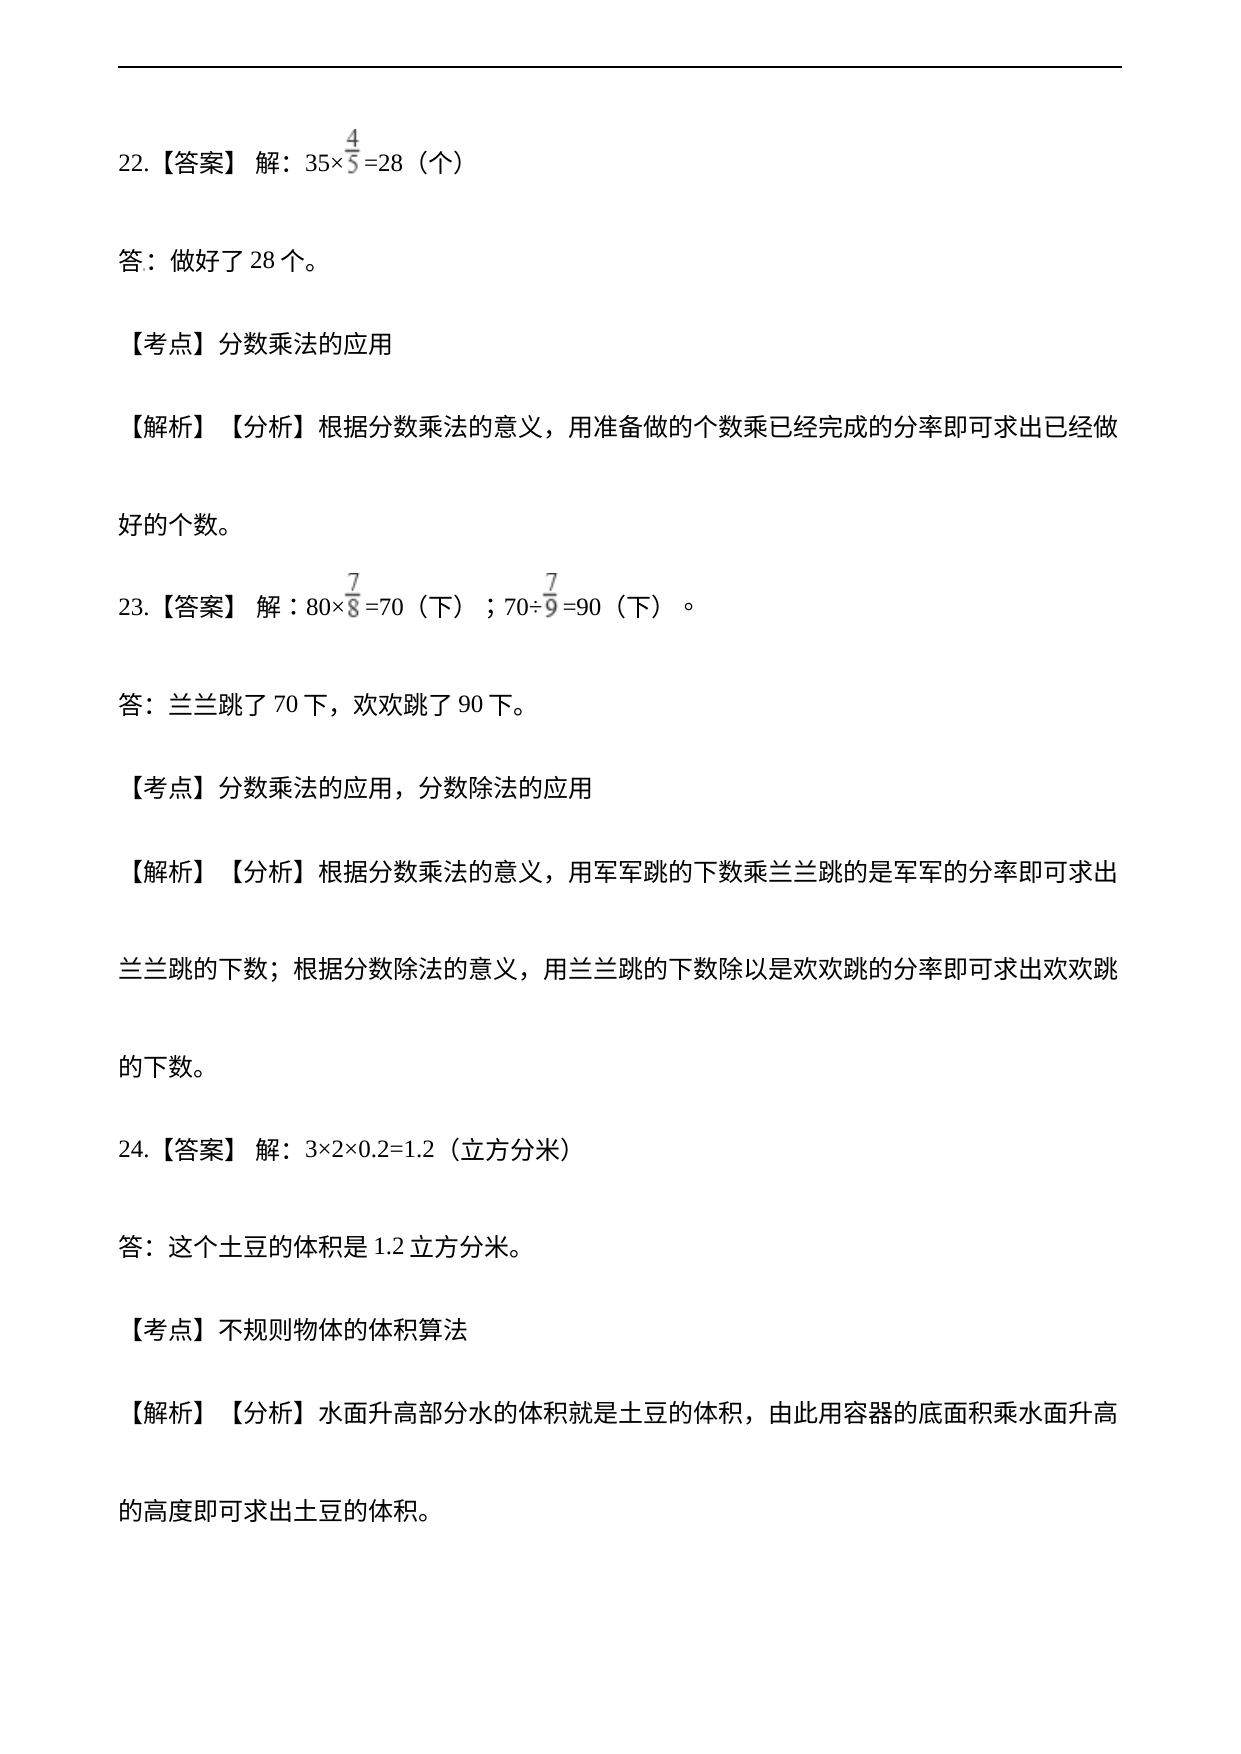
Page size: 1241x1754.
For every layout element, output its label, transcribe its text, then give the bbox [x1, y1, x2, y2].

text 23.【答案】 解：80×=70（下）；70÷=90（下）。 答：兰兰跳了70下，欢欢跳了90下。 [118, 574, 1122, 736]
text 【考点】分数乘法的应用，分数除法的应用 [118, 754, 1122, 819]
picture [344, 573, 365, 619]
text 24.【答案】 解：3×2×0.2=1.2（立方分米） 答：这个土豆的体积是1.2立方分米。 [118, 1116, 1122, 1278]
text 【解析】【分析】根据分数乘法的意义，用准备做的个数乘已经完成的分率即可求出已经做好的个数。 [118, 393, 1122, 556]
picture [542, 573, 563, 619]
text 【解析】【分析】水面升高部分水的体积就是土豆的体积，由此用容器的底面积乘水面升高的高度即可求出土豆的体积。 [118, 1379, 1122, 1542]
picture [344, 129, 364, 175]
text 【解析】【分析】根据分数乘法的意义，用军军跳的下数乘兰兰跳的是军军的分率即可求出兰兰跳的下数；根据分数除法的意义，用兰兰跳的下数除以是欢欢跳的分率即可求出欢欢跳的下数。 [118, 838, 1122, 1098]
text 【考点】分数乘法的应用 [118, 310, 1122, 375]
text 【考点】不规则物体的体积算法 [118, 1296, 1122, 1361]
text 22.【答案】 解：35×=28（个） 答：做好了28个。 [118, 129, 1122, 292]
